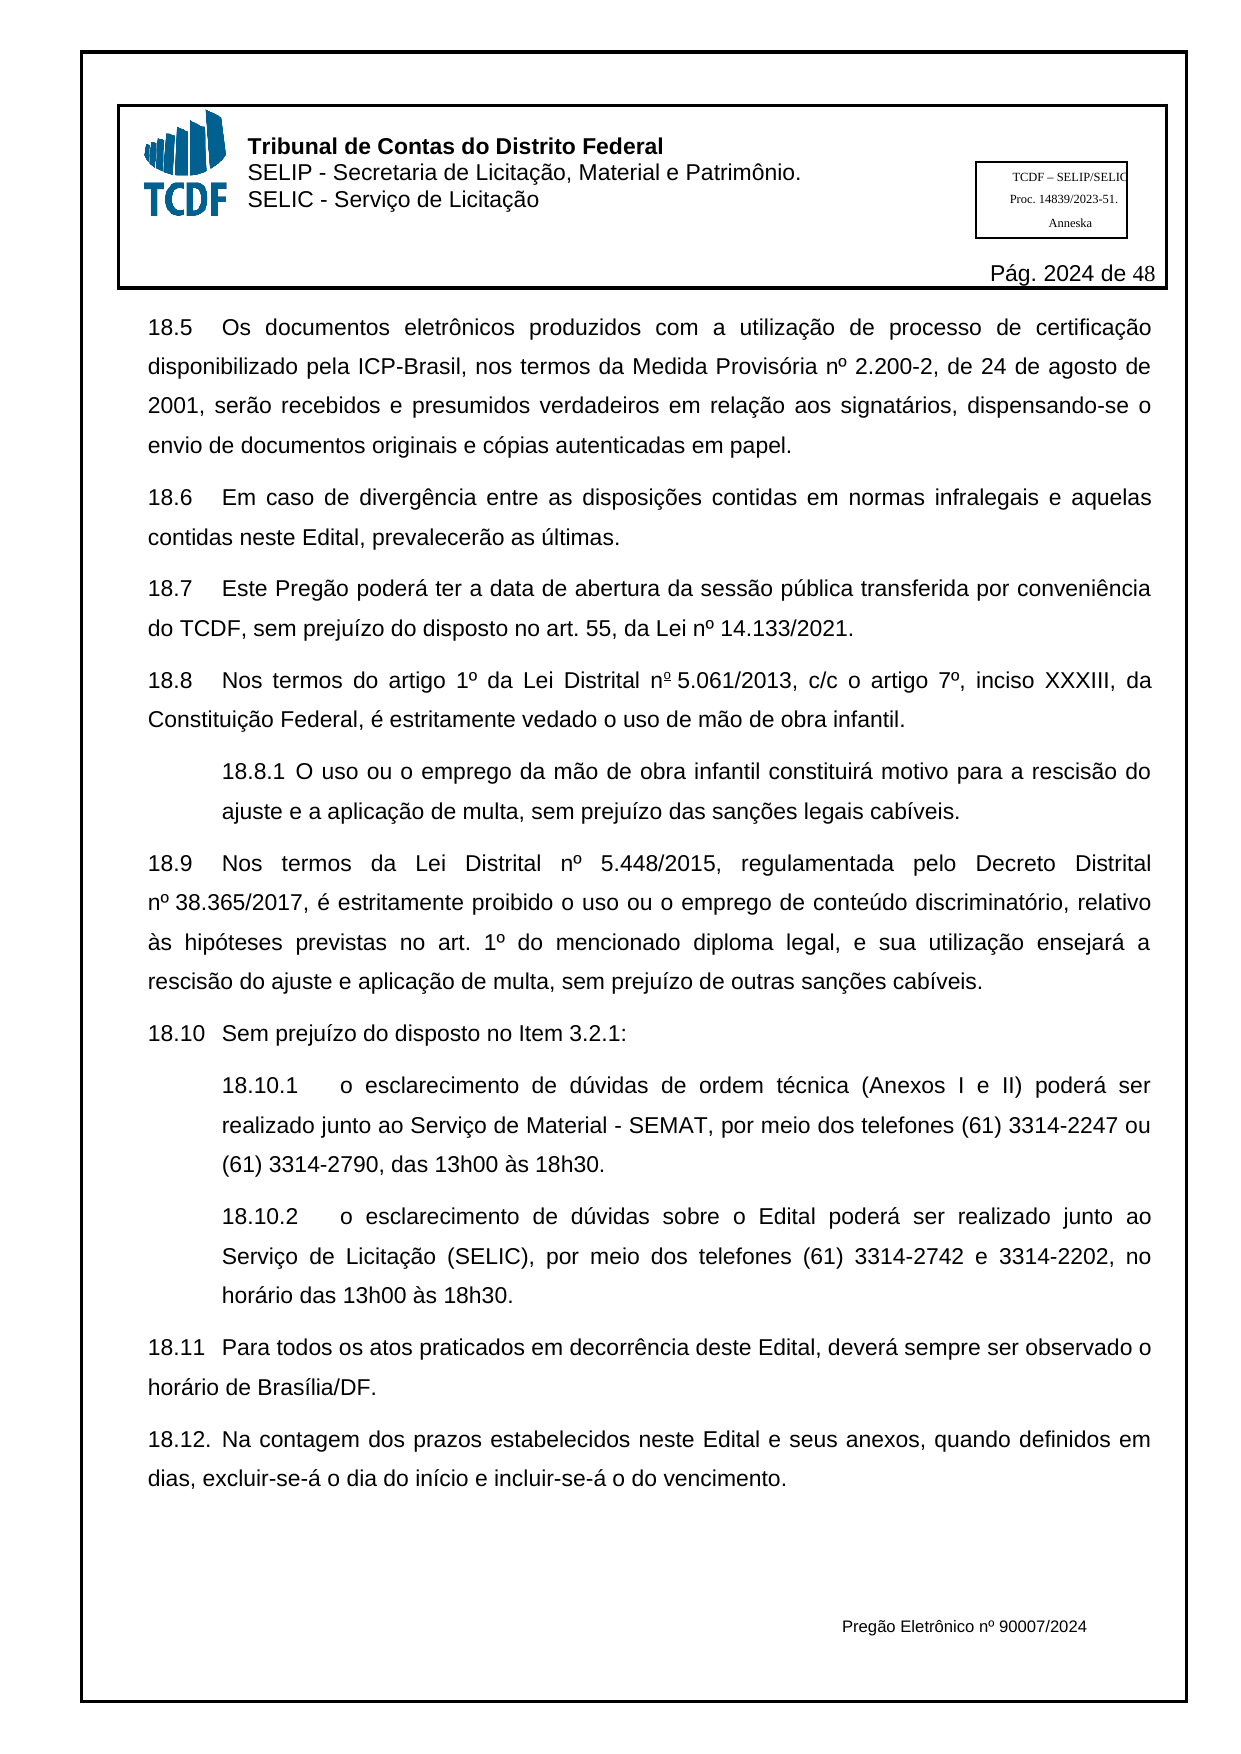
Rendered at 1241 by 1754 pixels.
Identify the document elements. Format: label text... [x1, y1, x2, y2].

text 18.10.2 o esclarecimento de dúvidas sobre o Edital poderá ser realizado junto ao Serviço de Licitação (SELIC), por meio dos telefones (61) 3314-2742 e 3314-2202, no horário das 13h00 às 18h30. [222, 1203, 1152, 1308]
text 18.11 Para todos os atos praticados em decorrência deste Edital, deverá sempre ser observado o horário de Brasília/DF. [148, 1334, 1152, 1400]
text 18.8 Nos termos do artigo 1º da Lei Distrital no 5.061/2013, c/c o artigo 7º, inciso XXXIII, da Constituição Federal, é estritamente vedado o uso de mão de obra infantil. [148, 667, 1152, 733]
text 18.10 Sem prejuízo do disposto no Item 3.2.1: [148, 1020, 1152, 1047]
text 18.9 Nos termos da Lei Distrital nº 5.448/2015, regulamentada pelo Decreto Distrital nº 38.365/2017, é estritamente proibido o uso ou o emprego de conteúdo discriminatório, relativo às hipóteses previstas no art. 1º do mencionado diploma legal, e sua utilização ensejará a rescisão do ajuste e aplicação de multa, sem prejuízo de outras sanções cabíveis. [148, 850, 1152, 994]
text 18.7 Este Pregão poderá ter a data de abertura da sessão pública transferida por conveniência do TCDF, sem prejuízo do disposto no art. 55, da Lei nº 14.133/2021. [148, 575, 1152, 641]
text 18.12. Na contagem dos prazos estabelecidos neste Edital e seus anexos, quando definidos em dias, excluir-se-á o dia do início e incluir-se-á o do vencimento. [148, 1426, 1152, 1491]
text 18.5 Os documentos eletrônicos produzidos com a utilização de processo de certificação disponibilizado pela ICP-Brasil, nos termos da Medida Provisória nº 2.200-2, de 24 de agosto de 2001, serão recebidos e presumidos verdadeiros em relação aos signatários, dispensando-se o envio de documentos originais e cópias autenticadas em papel. [148, 313, 1152, 458]
picture [129, 107, 241, 218]
text 18.8.1 O uso ou o emprego da mão de obra infantil constituirá motivo para a rescisão do ajuste e a aplicação de multa, sem prejuízo das sanções legais cabíveis. [222, 758, 1152, 824]
text 18.10.1 o esclarecimento de dúvidas de ordem técnica (Anexos I e II) poderá ser realizado junto ao Serviço de Material - SEMAT, por meio dos telefones (61) 3314-2247 ou (61) 3314-2790, das 13h00 às 18h30. [222, 1072, 1152, 1177]
text 18.6 Em caso de divergência entre as disposições contidas em normas infralegais e aquelas contidas neste Edital, prevalecerão as últimas. [148, 484, 1152, 550]
